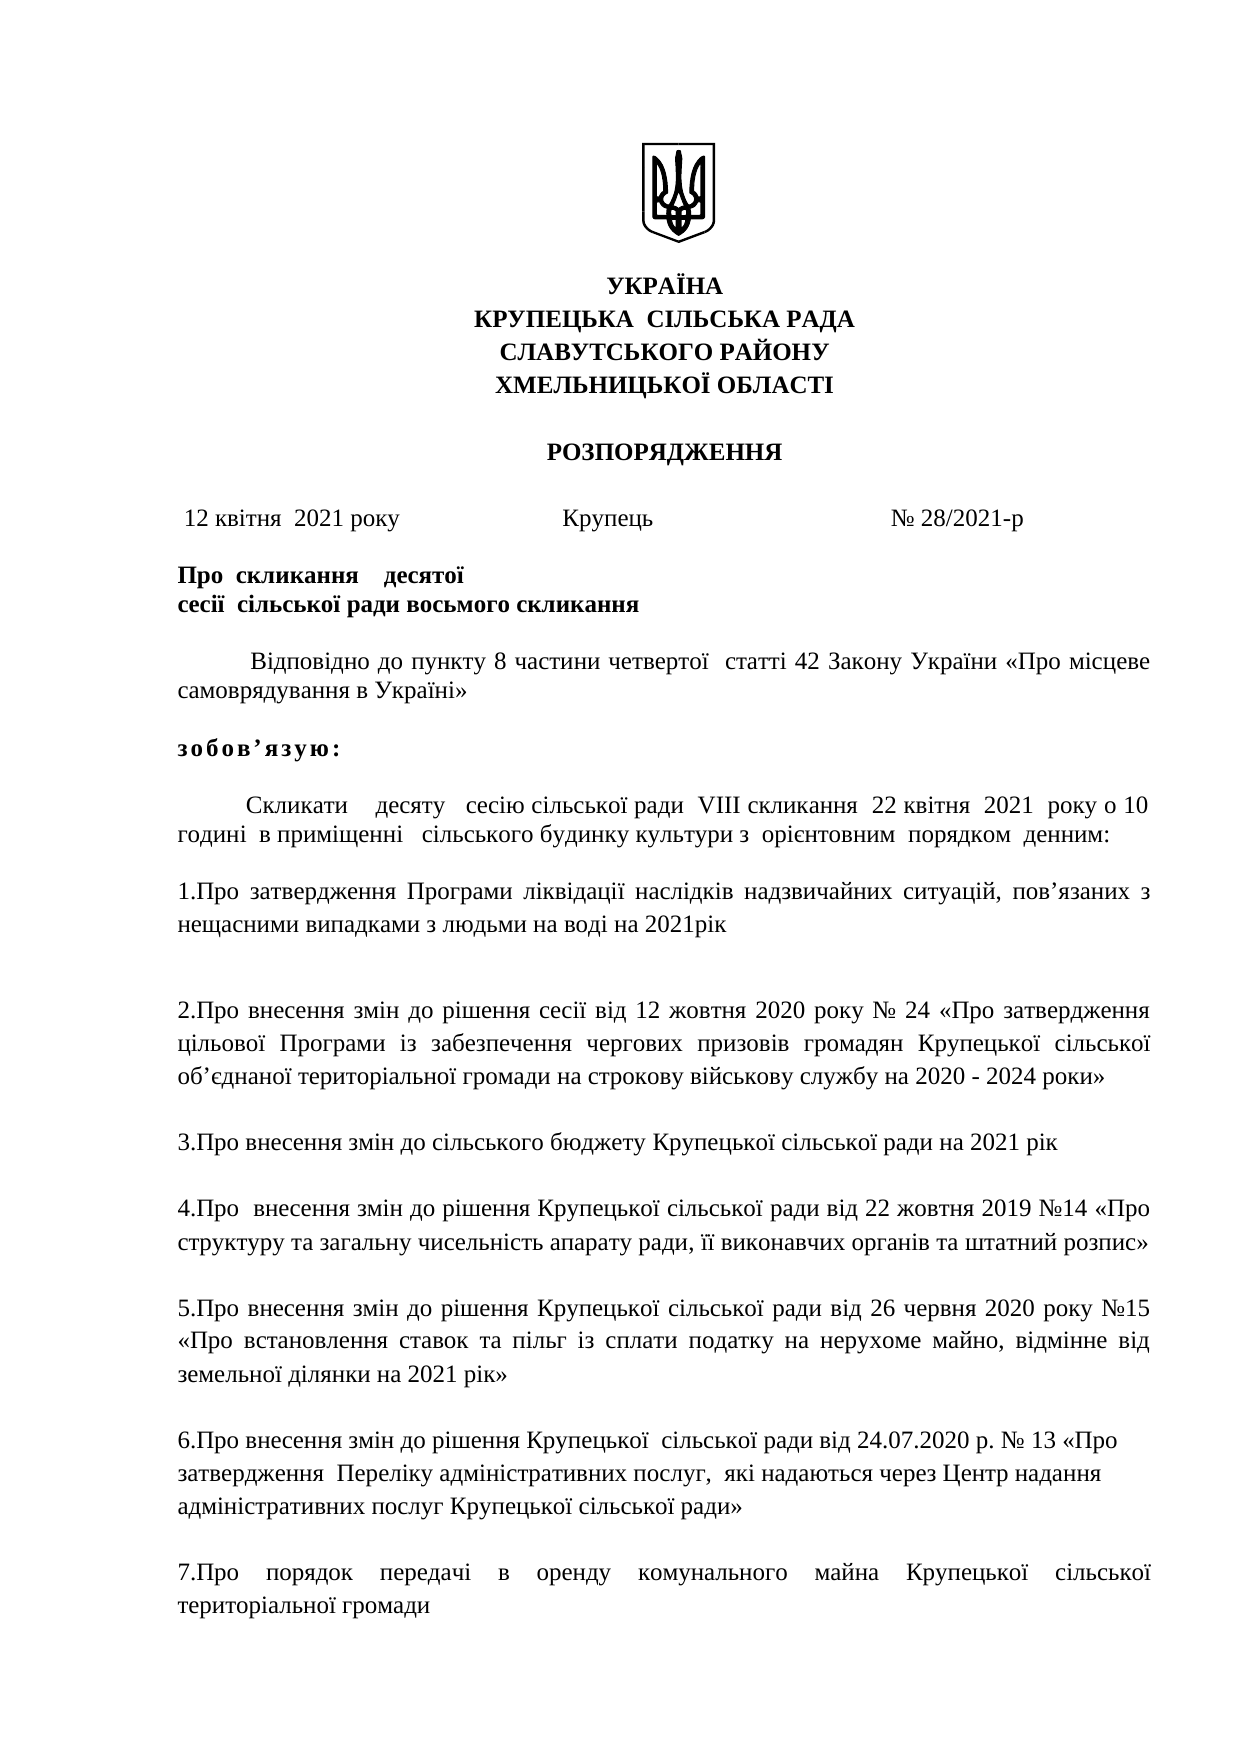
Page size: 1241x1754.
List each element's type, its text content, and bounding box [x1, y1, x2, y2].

text Про скликання десятої [177, 560, 1152, 589]
text 7.Про порядок передачі в оренду комунального майна Крупецької сільської територіальної громади [177, 1557, 1152, 1618]
text СЛАВУТСЬКОГО РАЙОНУ [177, 337, 1152, 366]
text 6.Про внесення змін до рішення Крупецької сільської ради від 24.07.2020 р. № 13 «Про затвердження Переліку адміністративних послуг, які надаються через Центр надання адміністративних послуг Крупецької сільської ради» [177, 1425, 1152, 1519]
subtitle 1.Про затвердження Програми ліквідації наслідків надзвичайних ситуацій, пов’язаних з нещасними випадками з людьми на воді на 2021рік [177, 876, 1152, 938]
text 12 квітня 2021 року Крупець № 28/2021-р [177, 503, 1152, 531]
text ХМЕЛЬНИЦЬКОЇ ОБЛАСТІ [177, 371, 1152, 399]
text Скликати десяту сесію сільської ради VIІІ скликання 22 квітня 2021 року о 10 годині в приміщенні сільського будинку культури з орієнтовним порядком денним: [177, 790, 1152, 848]
text УКРАЇНА [177, 271, 1152, 300]
text сесії сільської ради восьмого скликання [177, 589, 1152, 618]
text 2.Про внесення змін до рішення сесії від 12 жовтня 2020 року № 24 «Про затвердження цільової Програми із забезпечення чергових призовів громадян Крупецької сільської об’єднаної територіальної громади на строкову військову службу на 2020 - 2024 роки» [177, 995, 1152, 1090]
text РОЗПОРЯДЖЕННЯ [177, 437, 1152, 465]
text 4.Про внесення змін до рішення Крупецької сільської ради від 22 жовтня 2019 №14 «Про структуру та загальну чисельність апарату ради, її виконавчих органів та штатний розпис» [177, 1193, 1152, 1255]
text КРУПЕЦЬКА СІЛЬСЬКА РАДА [177, 304, 1152, 333]
text 5.Про внесення змін до рішення Крупецької сільської ради від 26 червня 2020 року №15 «Про встановлення ставок та пільг із сплати податку на нерухоме майно, відмінне від земельної ділянки на 2021 рік» [177, 1293, 1152, 1387]
text Відповідно до пункту 8 частини четвертої статті 42 Закону України «Про місцеве самоврядування в Україні» [177, 646, 1152, 704]
text 3.Про внесення змін до сільського бюджету Крупецької сільської ради на 2021 рік [177, 1127, 1152, 1156]
text зобов’язую: [177, 733, 1181, 761]
